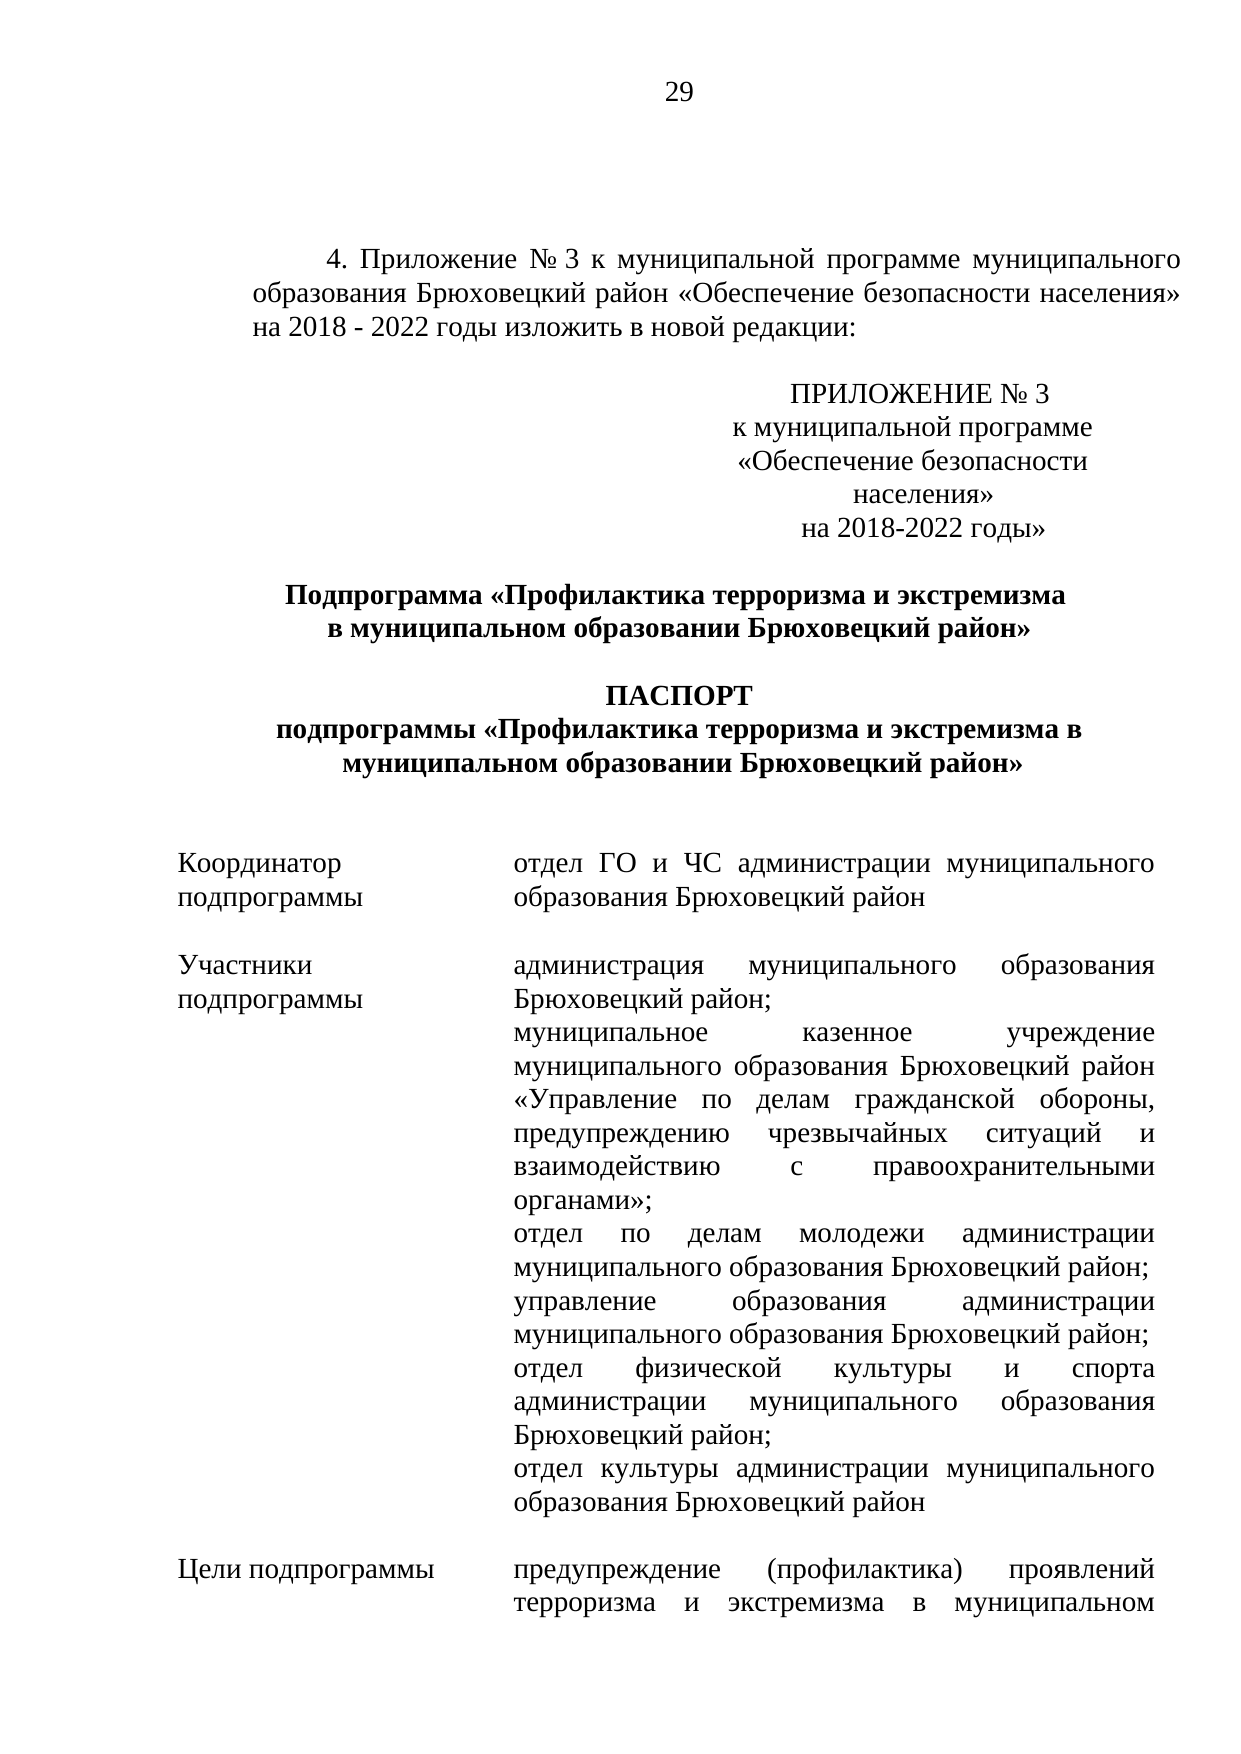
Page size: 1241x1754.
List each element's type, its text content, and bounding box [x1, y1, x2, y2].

table_cell Участники подпрограммы [166, 947, 502, 1551]
text ПАСПОРТ [177, 678, 1181, 711]
text подпрограммы «Профилактика терроризма и экстремизма в [177, 711, 1181, 745]
text 4. Приложение № 3 к муниципальной программе муниципального образования Брюховецкий район «Обеспечение безопасности населения» на 2018 - 2022 годы изложить в новой редакции: [252, 242, 1181, 342]
text на 2018-2022 годы» [177, 510, 1181, 543]
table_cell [502, 1551, 1167, 1636]
table_header Координатор подпрограммы [166, 845, 502, 947]
text ПРИЛОЖЕНИЕ № 3 [177, 376, 1181, 409]
text «Обеспечение безопасности [177, 443, 1181, 476]
table_cell администрация муниципального образования Брюховецкий район; муниципальное казенное учреждение муниципального образования Брюховецкий район «Управление по делам гражданской обороны, предупреждению чрезвычайных ситуаций и взаимодействию с правоохранительными органами»; отдел по делам молодежи администрации муниципального образования Брюховецкий район; управление образования администрации муниципального образования Брюховецкий район; отдел физической культуры и спорта администрации муниципального образования Брюховецкий район; отдел культуры администрации муниципального образования Брюховецкий район [502, 947, 1167, 1551]
text Подпрограмма «Профилактика терроризма и экстремизма в муниципальном образовании Брюховецкий район» [177, 577, 1181, 644]
text населения» [177, 476, 1181, 510]
table_header отдел ГО и ЧС администрации муниципального образования Брюховецкий район [502, 845, 1167, 947]
text к муниципальной программе [177, 409, 1181, 443]
text муниципальном образовании Брюховецкий район» [177, 745, 1181, 778]
table_cell Цели подпрограммы [166, 1551, 502, 1636]
